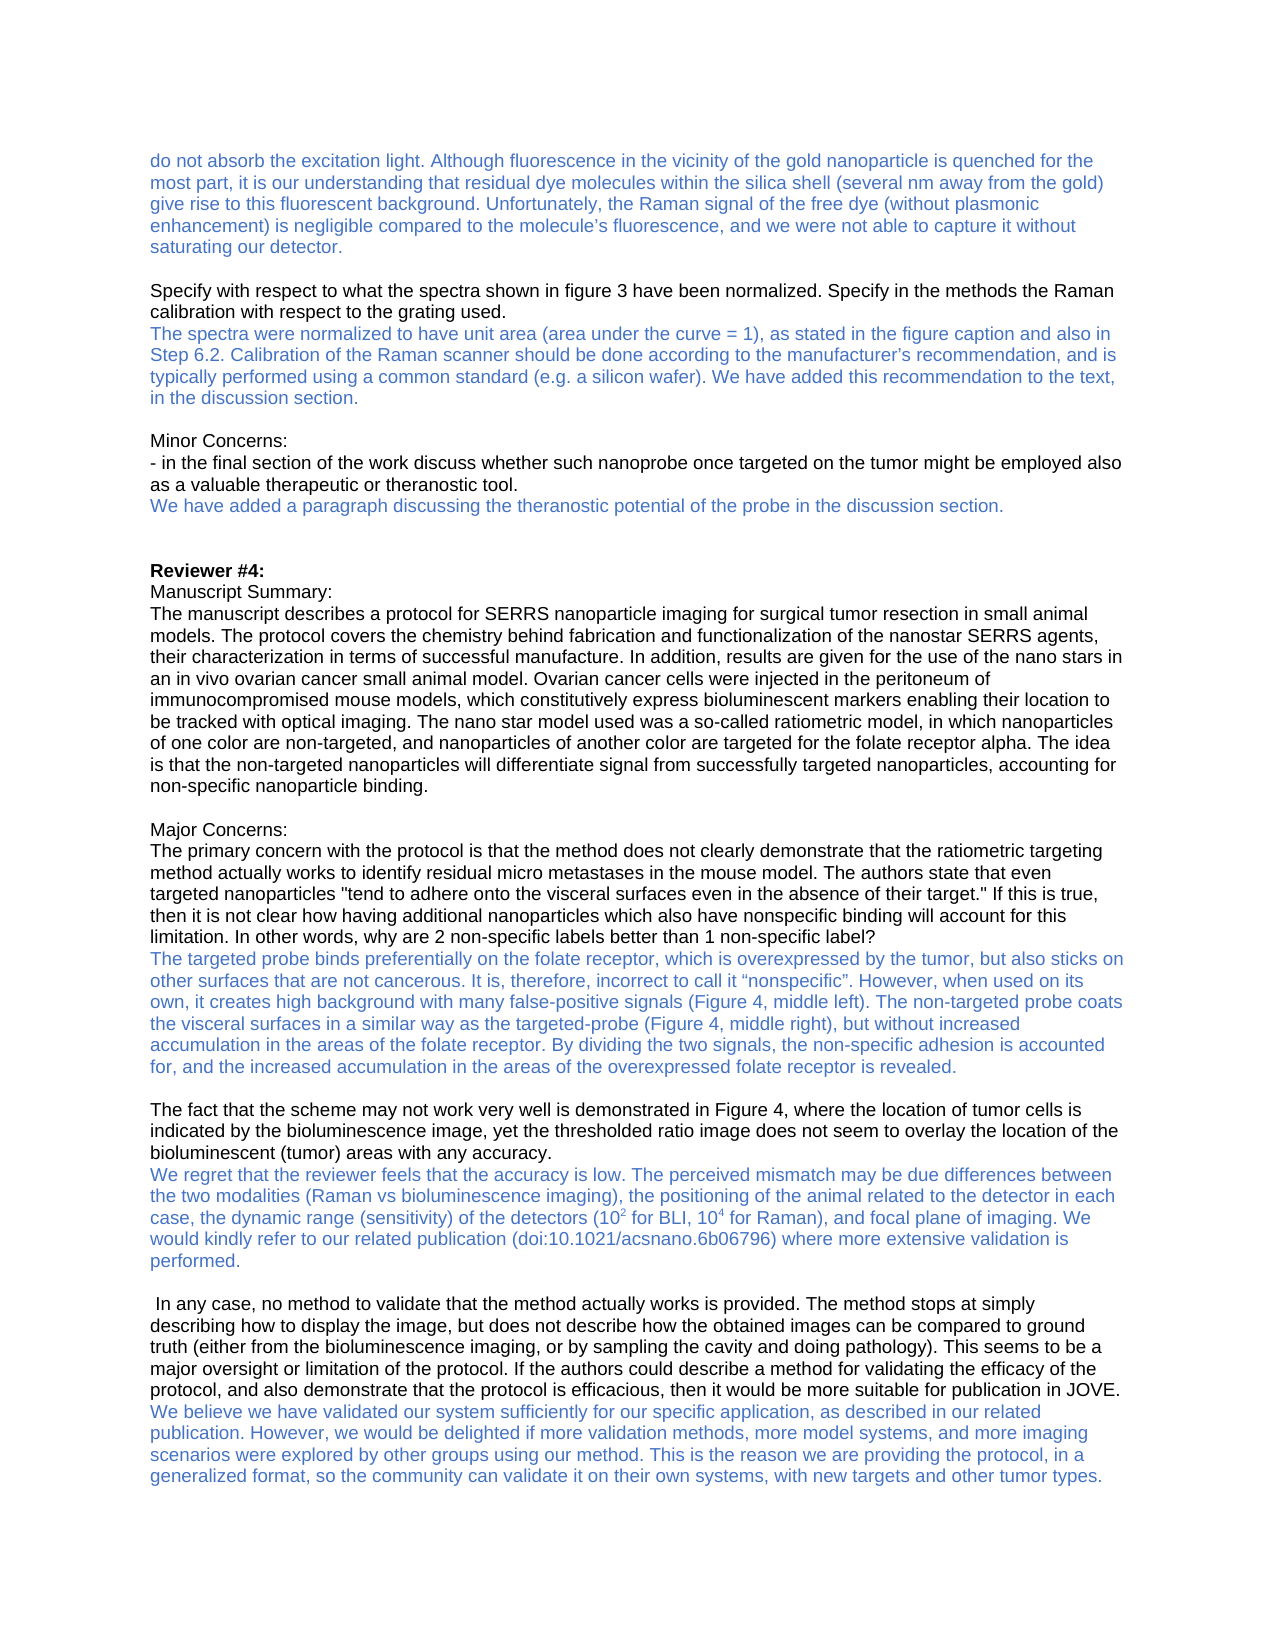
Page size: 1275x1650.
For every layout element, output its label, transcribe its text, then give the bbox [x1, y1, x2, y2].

text The targeted probe binds preferentially on the folate receptor, which is overexpressed by the tumor, but also sticks on other surfaces that are not cancerous. It is, therefore, incorrect to call it “nonspecific”. However, when used on its own, it creates high background with many false-positive signals (Figure 4, middle left). The non-targeted probe coats the visceral surfaces in a similar way as the targeted-probe (Figure 4, middle right), but without increased accumulation in the areas of the folate receptor. By dividing the two signals, the non-specific adhesion is accounted for, and the increased accumulation in the areas of the overexpressed folate receptor is revealed. [150, 948, 1125, 1077]
text We have added a paragraph discussing the theranostic potential of the probe in the discussion section. Reviewer #4: Manuscript Summary: The manuscript describes a protocol for SERRS nanoparticle imaging for surgical tumor resection in small animal models. The protocol covers the chemistry behind fabrication and functionalization of the nanostar SERRS agents, their characterization in terms of successful manufacture. In addition, results are given for the use of the nano stars in an in vivo ovarian cancer small animal model. Ovarian cancer cells were injected in the peritoneum of immunocompromised mouse models, which constitutively express bioluminescent markers enabling their location to be tracked with optical imaging. The nano star model used was a so-called ratiometric model, in which nanoparticles of one color are non-targeted, and nanoparticles of another color are targeted for the folate receptor alpha. The idea is that the non-targeted nanoparticles will differentiate signal from successfully targeted nanoparticles, accounting for non-specific nanoparticle binding. Major Concerns: The primary concern with the protocol is that the method does not clearly demonstrate that the ratiometric targeting method actually works to identify residual micro metastases in the mouse model. The authors state that even targeted nanoparticles "tend to adhere onto the visceral surfaces even in the absence of their target." If this is true, then it is not clear how having additional nanoparticles which also have nonspecific binding will account for this limitation. In other words, why are 2 non-specific labels better than 1 non-specific label? [150, 495, 1125, 948]
text In any case, no method to validate that the method actually works is provided. The method stops at simply describing how to display the image, but does not describe how the obtained images can be compared to ground truth (either from the bioluminescence imaging, or by sampling the cavity and doing pathology). This seems to be a major oversight or limitation of the protocol. If the authors could describe a method for validating the efficacy of the protocol, and also demonstrate that the protocol is efficacious, then it would be more suitable for publication in JOVE. We believe we have validated our system sufficiently for our specific application, as described in our related publication. However, we would be delighted if more validation methods, more model systems, and more imaging scenarios were explored by other groups using our method. This is the reason we are providing the protocol, in a generalized format, so the community can validate it on their own systems, with new targets and other tumor types. [150, 1293, 1125, 1487]
text Specify with respect to what the spectra shown in figure 3 have been normalized. Specify in the methods the Raman calibration with respect to the grating used. [150, 279, 1125, 322]
text The fact that the scheme may not work very well is demonstrated in Figure 4, where the location of tumor cells is indicated by the bioluminescence image, yet the thresholded ratio image does not seem to overlay the location of the bioluminescent (tumor) areas with any accuracy. [150, 1099, 1125, 1163]
text The spectra were normalized to have unit area (area under the curve = 1), as stated in the figure caption and also in Step 6.2. Calibration of the Raman scanner should be done according to the manufacturer’s recommendation, and is typically performed using a common standard (e.g. a silicon wafer). We have added this recommendation to the text, in the discussion section. Minor Concerns: - in the final section of the work discuss whether such nanoprobe once targeted on the tumor might be employed also as a valuable therapeutic or theranostic tool. [150, 322, 1125, 495]
text We regret that the reviewer feels that the accuracy is low. The perceived mismatch may be due differences between the two modalities (Raman vs bioluminescence imaging), the positioning of the animal related to the detector in each case, the dynamic range (sensitivity) of the detectors (102 for BLI, 104 for Raman), and focal plane of imaging. We would kindly refer to our related publication (doi:10.1021/acsnano.6b06796) where more extensive validation is performed. [150, 1163, 1125, 1271]
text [150, 150, 1125, 258]
